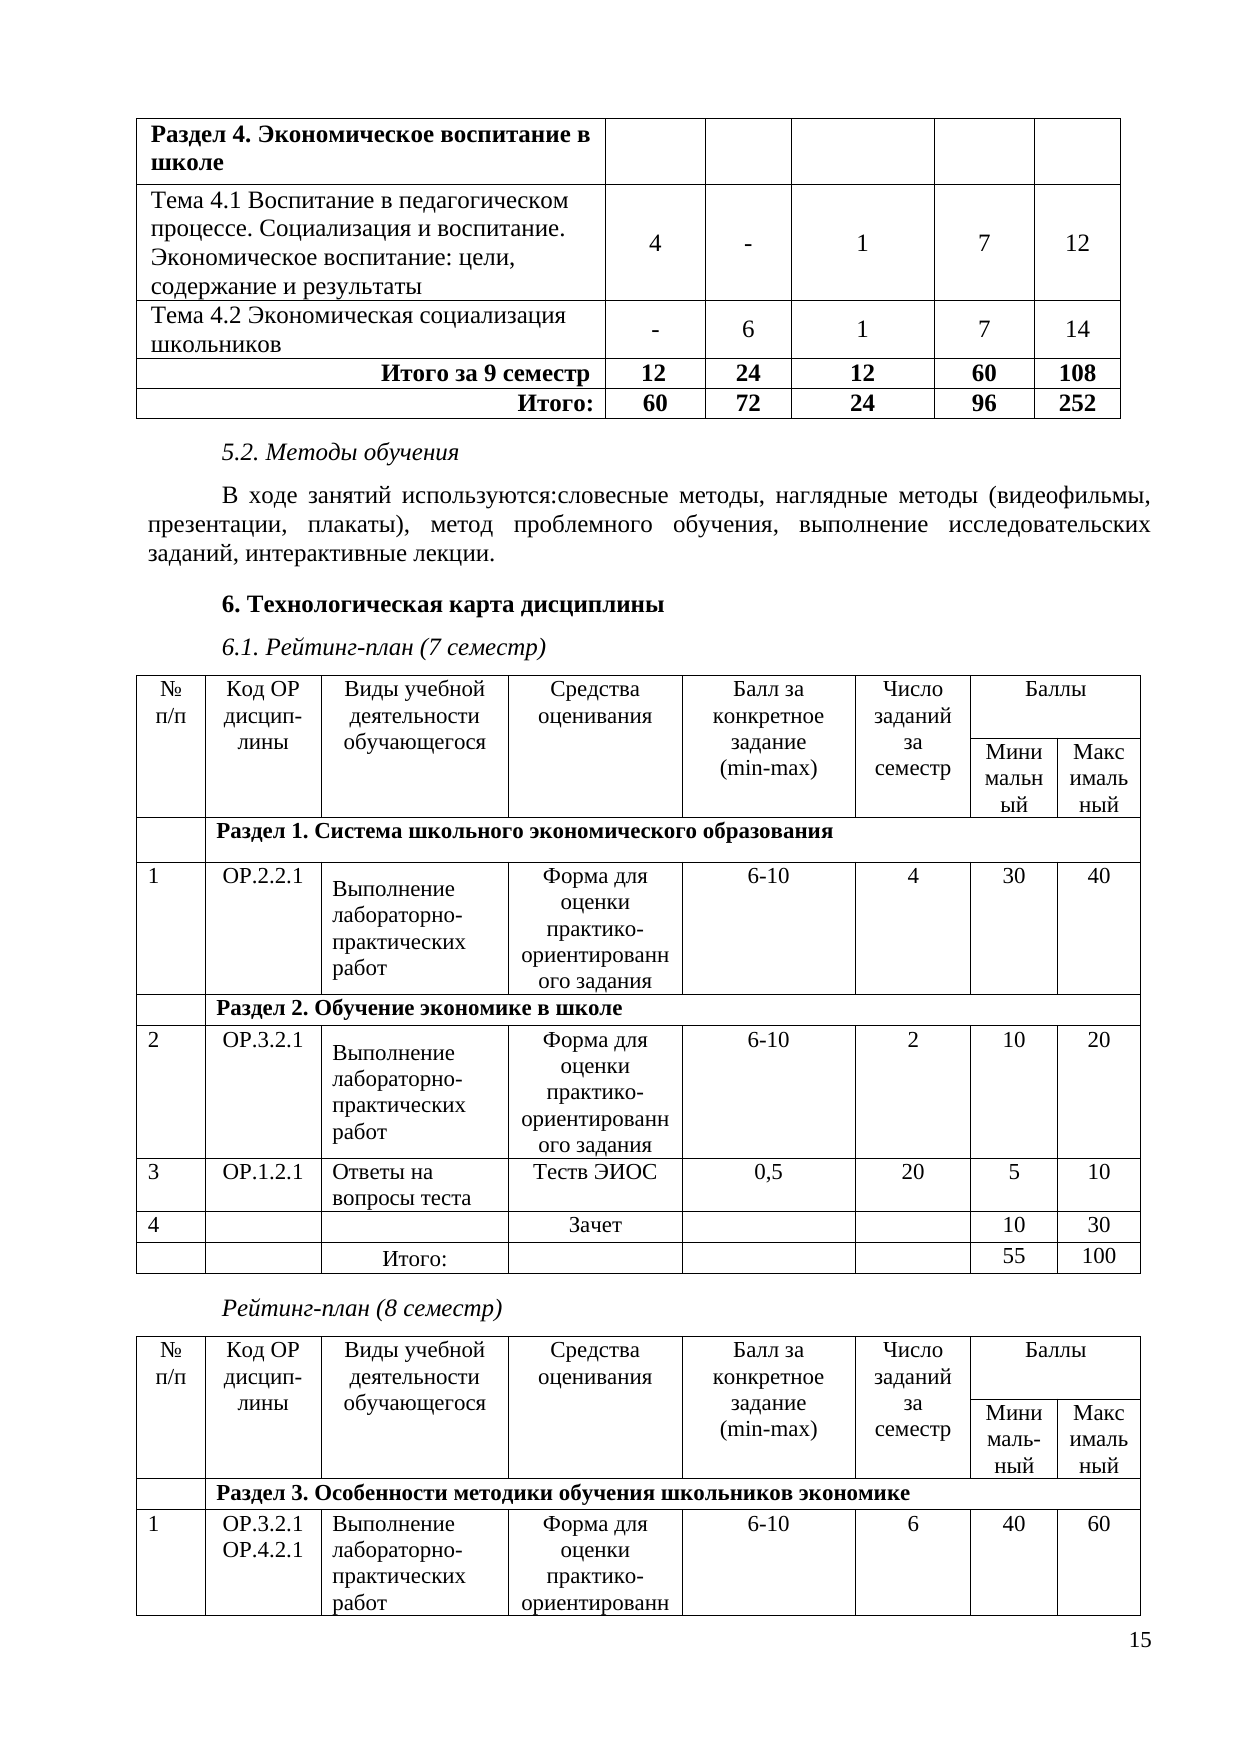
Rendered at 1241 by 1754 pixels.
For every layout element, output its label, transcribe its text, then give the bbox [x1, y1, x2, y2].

table_cell [322, 1212, 508, 1242]
table_cell [683, 1212, 855, 1242]
table_cell 10 [971, 1026, 1057, 1157]
text 6.1. Рейтинг-план (7 семестр) [148, 632, 1152, 661]
table_cell 2 [137, 1026, 205, 1157]
table_cell [935, 119, 1034, 184]
table_cell 10 [1058, 1159, 1140, 1211]
table_cell [206, 1212, 321, 1242]
table_cell 6-10 [683, 1510, 855, 1615]
table_cell 40 [1058, 863, 1140, 994]
table_header Средства оценивания [509, 676, 682, 817]
table_header Число заданий за семестр [856, 1337, 970, 1478]
table_cell 1 [137, 1510, 205, 1615]
table_cell [1035, 119, 1120, 184]
table_cell Выполнение лабораторно-практических работ [322, 863, 508, 994]
table_header Средства оценивания [509, 1337, 682, 1478]
table_header Код ОР дисцип-лины [206, 1337, 321, 1478]
table_cell Максимальный [1058, 739, 1140, 817]
table_cell 60 [935, 359, 1034, 387]
table_cell 96 [935, 389, 1034, 418]
table_cell 60 [1058, 1510, 1140, 1615]
table_cell 100 [1058, 1243, 1140, 1273]
table_cell [137, 818, 205, 862]
table_cell Тема 4.1 Воспитание в педагогическом процессе. Социализация и воспитание. Экономическое воспитание: цели, содержание и результаты [137, 185, 605, 300]
table_cell 4 [606, 185, 705, 300]
table_cell 0,5 [683, 1159, 855, 1211]
table_cell 40 [971, 1510, 1057, 1615]
table_cell [137, 1479, 205, 1509]
table_cell 5 [971, 1159, 1057, 1211]
table_cell 1 [137, 863, 205, 994]
table_cell 12 [792, 359, 934, 387]
table_cell - [606, 301, 705, 358]
table_cell 6 [856, 1510, 970, 1615]
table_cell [509, 1510, 682, 1615]
table_cell 30 [971, 863, 1057, 994]
table_cell 72 [706, 389, 791, 418]
table_cell 14 [1035, 301, 1120, 358]
table_cell Раздел 2. Обучение экономике в школе [206, 995, 1140, 1025]
table_cell 20 [1058, 1026, 1140, 1157]
table_cell 6-10 [683, 1026, 855, 1157]
table_cell Раздел 4. Экономическое воспитание в школе [137, 119, 605, 184]
table_cell ОР.3.2.1 [206, 1026, 321, 1157]
table_cell 2 [856, 1026, 970, 1157]
table_cell 3 [137, 1159, 205, 1211]
table_header Виды учебной деятельности обучающегося [322, 676, 508, 817]
table_cell Форма для оценки практико-ориентированного задания [509, 863, 682, 994]
table_header Балл за конкретное задание (min-max) [683, 676, 855, 817]
table_cell 252 [1035, 389, 1120, 418]
table_cell 20 [856, 1159, 970, 1211]
table_header Баллы [971, 676, 1140, 737]
table_cell [137, 1243, 205, 1273]
table_cell Ответы на вопросы теста [322, 1159, 508, 1211]
table_cell [683, 1243, 855, 1273]
table_cell Теств ЭИОС [509, 1159, 682, 1211]
table_cell - [706, 185, 791, 300]
table_cell 4 [856, 863, 970, 994]
table_cell 30 [1058, 1212, 1140, 1242]
table_cell Максимальный [1058, 1400, 1140, 1478]
table_cell ОР.1.2.1 [206, 1159, 321, 1211]
table_cell 55 [971, 1243, 1057, 1273]
table_cell 1 [792, 301, 934, 358]
table_header № п/п [137, 676, 205, 817]
table_cell 12 [606, 359, 705, 387]
text 6. Технологическая карта дисциплины [148, 589, 1152, 617]
table_cell Раздел 1. Система школьного экономического образования [206, 818, 1140, 862]
table_cell [706, 119, 791, 184]
table_cell 60 [606, 389, 705, 418]
table_cell Раздел 3. Особенности методики обучения школьников экономике [206, 1479, 1140, 1509]
table_cell 24 [706, 359, 791, 387]
table_cell Выполнение лабораторно-практических работ [322, 1026, 508, 1157]
text 5.2. Методы обучения [148, 437, 1152, 466]
table_header № п/п [137, 1337, 205, 1478]
table_cell Минималь-ный [971, 1400, 1057, 1478]
table_header Виды учебной деятельности обучающегося [322, 1337, 508, 1478]
table_cell [509, 1243, 682, 1273]
table_header Баллы [971, 1337, 1140, 1398]
table_cell 7 [935, 301, 1034, 358]
table_cell Тема 4.2 Экономическая социализация школьников [137, 301, 605, 358]
table_cell Минимальный [971, 739, 1057, 817]
table_cell 10 [971, 1212, 1057, 1242]
table_cell Зачет [509, 1212, 682, 1242]
table_cell Итого за 9 семестр [137, 359, 605, 387]
table_cell 7 [935, 185, 1034, 300]
table_cell 6 [706, 301, 791, 358]
table_cell [792, 119, 934, 184]
table_cell [856, 1212, 970, 1242]
table_cell 24 [792, 389, 934, 418]
table_cell 6-10 [683, 863, 855, 994]
table_cell 12 [1035, 185, 1120, 300]
table_cell ОР.2.2.1 [206, 863, 321, 994]
table_cell ОР.3.2.1 ОР.4.2.1 [206, 1510, 321, 1615]
table_header Балл за конкретное задание (min-max) [683, 1337, 855, 1478]
table_cell Итого: [137, 389, 605, 418]
table_cell [856, 1243, 970, 1273]
table_cell Форма для оценки практико-ориентированного задания [509, 1026, 682, 1157]
table_header Код ОР дисцип-лины [206, 676, 321, 817]
table_cell [606, 119, 705, 184]
table_cell 108 [1035, 359, 1120, 387]
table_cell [322, 1510, 508, 1615]
text В ходе занятий используются:словесные методы, наглядные методы (видеофильмы, презентации, плакаты), метод проблемного обучения, выполнение исследовательских заданий, интерактивные лекции. [148, 480, 1152, 567]
table_cell 1 [792, 185, 934, 300]
table_cell [137, 995, 205, 1025]
table_cell [206, 1243, 321, 1273]
table_header Число заданий за семестр [856, 676, 970, 817]
table_cell 4 [137, 1212, 205, 1242]
table_cell Итого: [322, 1243, 508, 1273]
text Рейтинг-план (8 семестр) [148, 1293, 1152, 1322]
